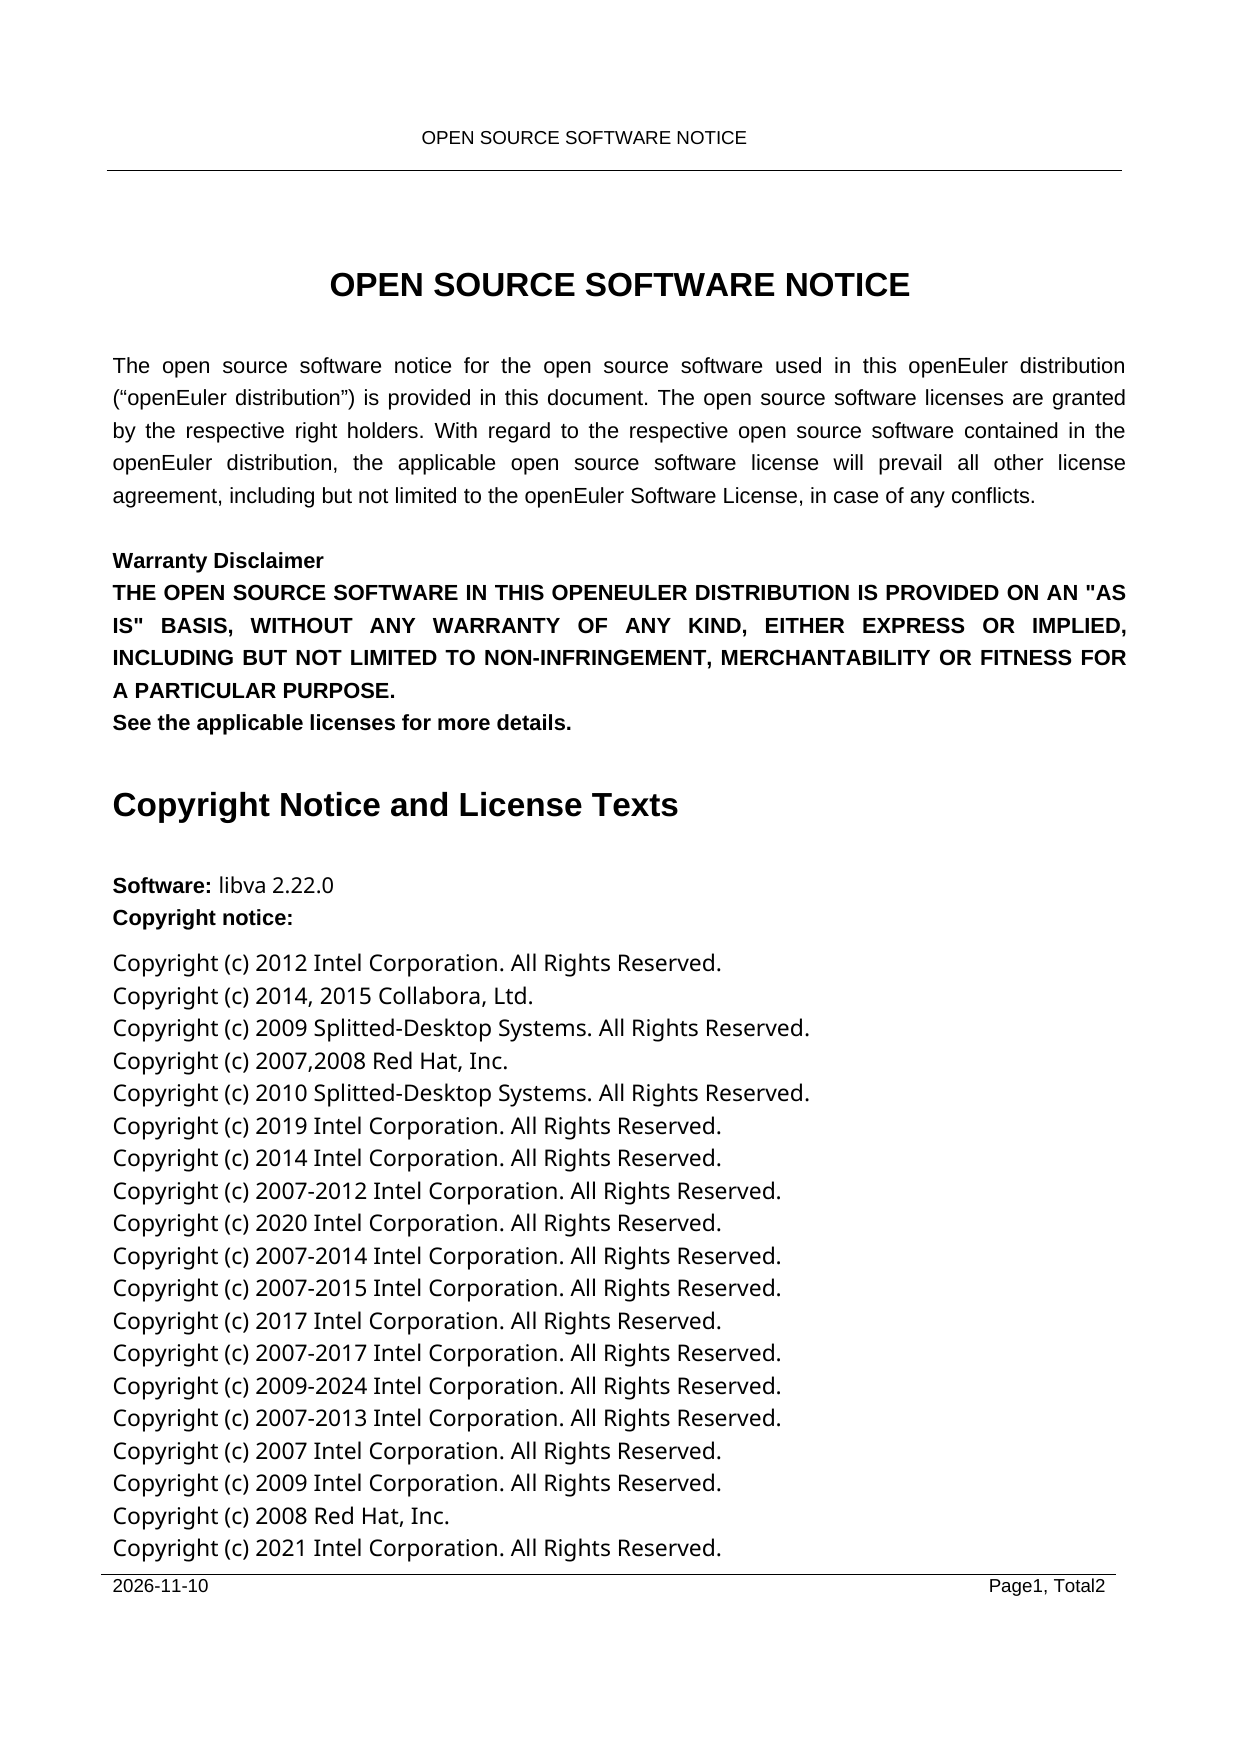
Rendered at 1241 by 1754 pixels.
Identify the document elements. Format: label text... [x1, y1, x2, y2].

text Warranty Disclaimer [112, 544, 1128, 576]
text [112, 947, 1128, 1564]
text THE OPEN SOURCE SOFTWARE IN THIS OPENEULER DISTRIBUTION IS PROVIDED ON AN "AS IS" BASIS, WITHOUT ANY WARRANTY OF ANY KIND, EITHER EXPRESS OR IMPLIED, INCLUDING BUT NOT LIMITED TO NON-INFRINGEMENT, MERCHANTABILITY OR FITNESS FOR A PARTICULAR PURPOSE. See the applicable licenses for more details. [112, 576, 1128, 739]
text Copyright notice: [112, 901, 1128, 934]
title Software: libva 2.22.0 [112, 869, 1128, 901]
text Copyright Notice and License Texts [112, 771, 1128, 836]
text The open source software notice for the open source software used in this openEuler distribution (“openEuler distribution”) is provided in this document. The open source software licenses are granted by the respective right holders. With regard to the respective open source software contained in the openEuler distribution, the applicable open source software license will prevail all other license agreement, including but not limited to the openEuler Software License, in case of any conflicts. [112, 349, 1128, 511]
text OPEN SOURCE SOFTWARE NOTICE [112, 251, 1128, 316]
